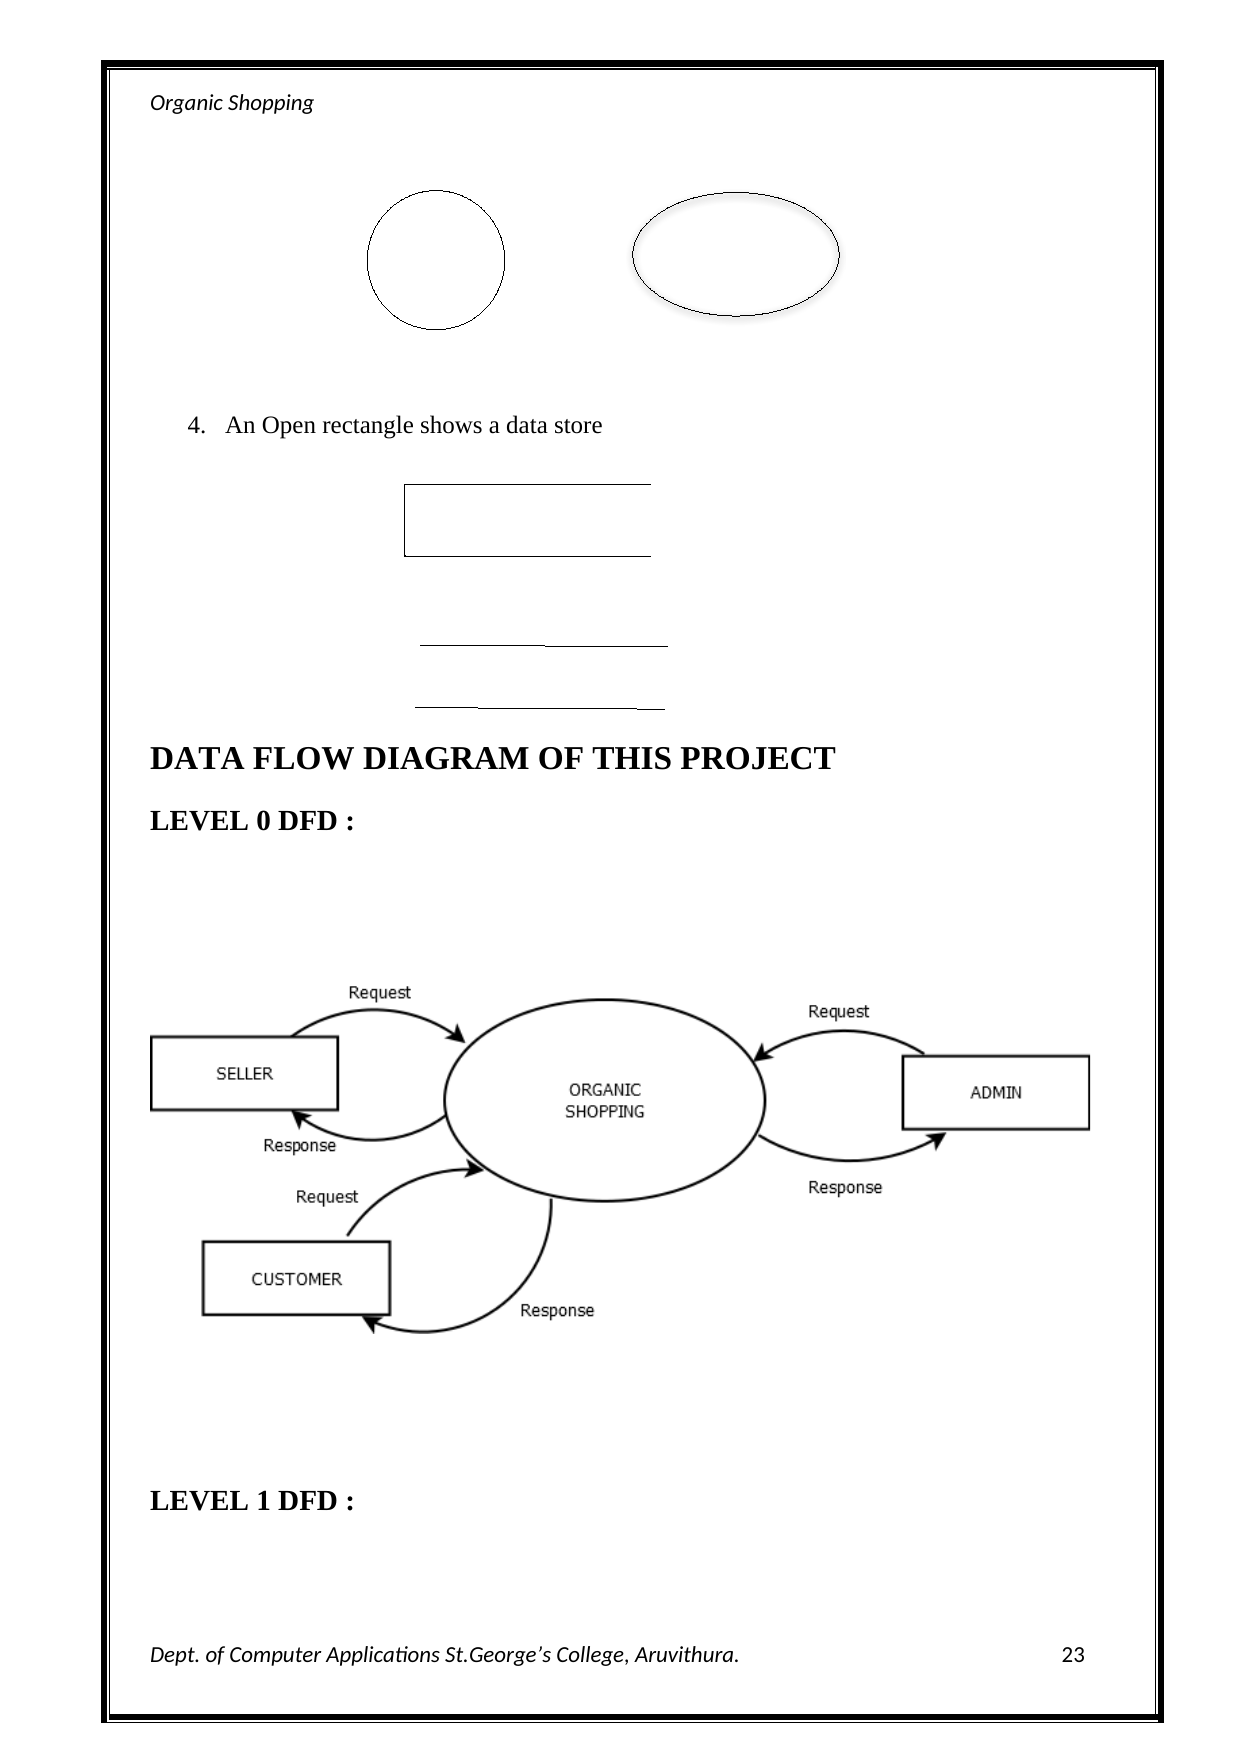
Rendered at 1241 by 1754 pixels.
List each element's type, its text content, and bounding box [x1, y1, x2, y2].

text LEVEL 0 DFD : [150, 803, 1090, 837]
text DATA FLOW DIAGRAM OF THIS PROJECT [150, 738, 1090, 777]
text LEVEL 1 DFD : [150, 1483, 1090, 1517]
list An Open rectangle shows a data store [187, 411, 1090, 439]
picture [150, 981, 1091, 1334]
